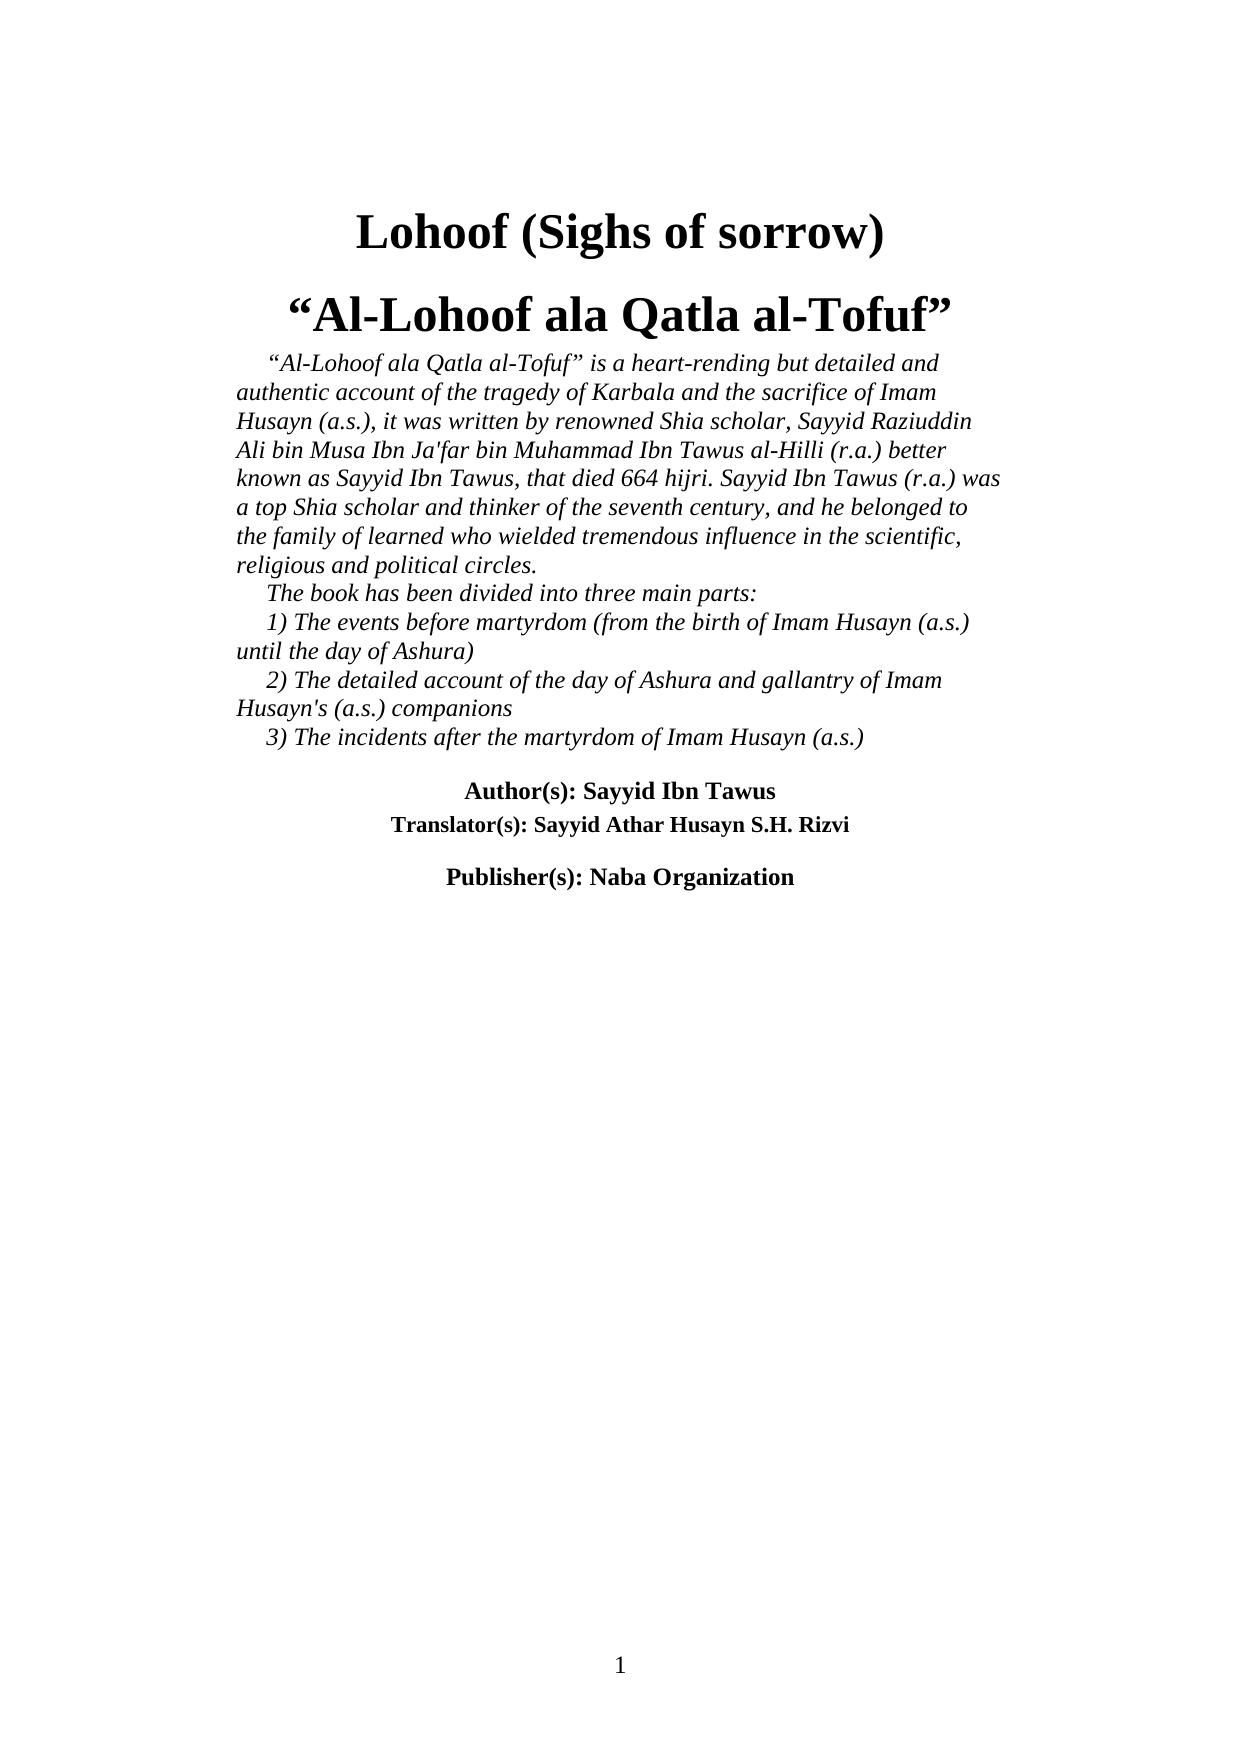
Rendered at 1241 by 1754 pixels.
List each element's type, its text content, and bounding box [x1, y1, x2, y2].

text “Al-Lohoof ala Qatla al-Tofuf” is a heart-rending but detailed and authentic account of the tragedy of Karbala and the sacrifice of Imam Husayn (a.s.), it was written by renowned Shia scholar, Sayyid Raziuddin Ali bin Musa Ibn Ja'far bin Muhammad Ibn Tawus al-Hilli (r.a.) better known as Sayyid Ibn Tawus, that died 664 hijri. Sayyid Ibn Tawus (r.a.) was a top Shia scholar and thinker of the seventh century, and he belonged to the family of learned who wielded tremendous influence in the scientific, religious and political circles. [236, 348, 1004, 578]
text 2) The detailed account of the day of Ashura and gallantry of Imam Husayn's (a.s.) companions [236, 665, 1004, 722]
text 1) The events before martyrdom (from the birth of Imam Husayn (a.s.) until the day of Ashura) [236, 607, 1004, 665]
text Publisher(s): Naba Organization [236, 862, 1004, 891]
text Translator(s): Sayyid Athar Husayn S.H. Rizvi [236, 811, 1004, 837]
text “Al-Lohoof ala Qatla al-Tofuf” [236, 285, 1004, 342]
text Lohoof (Sighs of sorrow) [236, 202, 1004, 260]
text 3) The incidents after the martyrdom of Imam Husayn (a.s.) [236, 722, 1004, 751]
text The book has been divided into three main parts: [236, 578, 1004, 607]
text Author(s): Sayyid Ibn Tawus [236, 776, 1004, 805]
